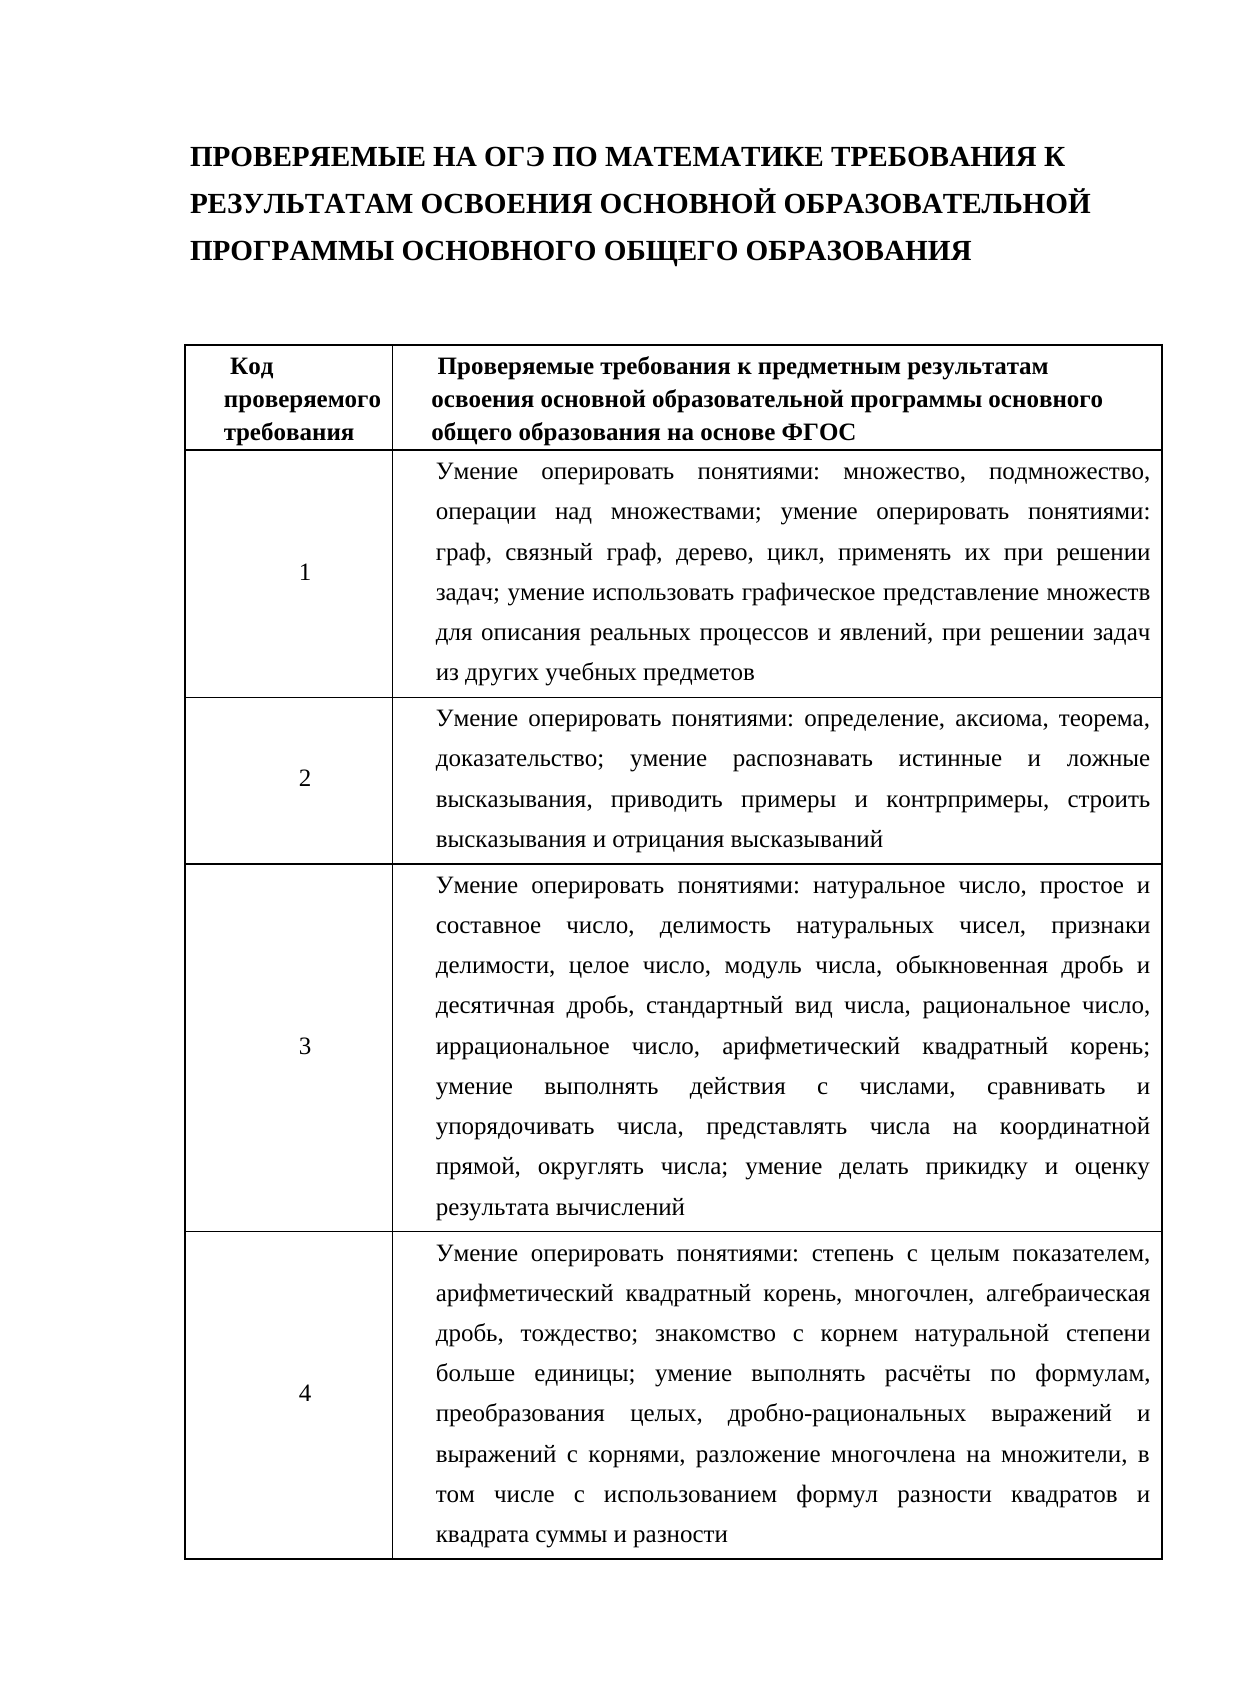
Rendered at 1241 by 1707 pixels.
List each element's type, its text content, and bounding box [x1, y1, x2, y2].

table_cell 4 [186, 1232, 392, 1558]
table_cell 1 [186, 451, 392, 696]
table_cell Умение оперировать понятиями: множество, подмножество, операции над множествами; умение оперировать понятиями: граф, связный граф, дерево, цикл, применять их при решении задач; умение использовать графическое представление множеств для описания реальных процессов и явлений, при решении задач из других учебных предметов [393, 451, 1161, 696]
table_cell Умение оперировать понятиями: натуральное число, простое и составное число, делимость натуральных чисел, признаки делимости, целое число, модуль числа, обыкновенная дробь и десятичная дробь, стандартный вид числа, рациональное число, иррациональное число, арифметический квадратный корень; умение выполнять действия с числами, сравнивать и упорядочивать числа, представлять числа на координатной прямой, округлять числа; умение делать прикидку и оценку результата вычислений [393, 865, 1161, 1231]
table_header Код проверяемого требования [186, 346, 392, 449]
text ПРОВЕРЯЕМЫЕ НА ОГЭ ПО МАТЕМАТИКЕ ТРЕБОВАНИЯ К РЕЗУЛЬТАТАМ ОСВОЕНИЯ ОСНОВНОЙ ОБРАЗОВАТЕЛЬНОЙ ПРОГРАММЫ ОСНОВНОГО ОБЩЕГО ОБРАЗОВАНИЯ [190, 139, 1152, 266]
table_cell Умение оперировать понятиями: определение, аксиома, теорема, доказательство; умение распознавать истинные и ложные высказывания, приводить примеры и контрпримеры, строить высказывания и отрицания высказываний [393, 698, 1161, 863]
table_cell 3 [186, 865, 392, 1231]
table_cell Умение оперировать понятиями: степень с целым показателем, арифметический квадратный корень, многочлен, алгебраическая дробь, тождество; знакомство с корнем натуральной степени больше единицы; умение выполнять расчёты по формулам, преобразования целых, дробно-рациональных выражений и выражений с корнями, разложение многочлена на множители, в том числе с использованием формул разности квадратов и квадрата суммы и разности [393, 1232, 1161, 1558]
table_header Проверяемые требования к предметным результатам освоения основной образовательной программы основного общего образования на основе ФГОС [393, 346, 1161, 449]
table_cell 2 [186, 698, 392, 863]
